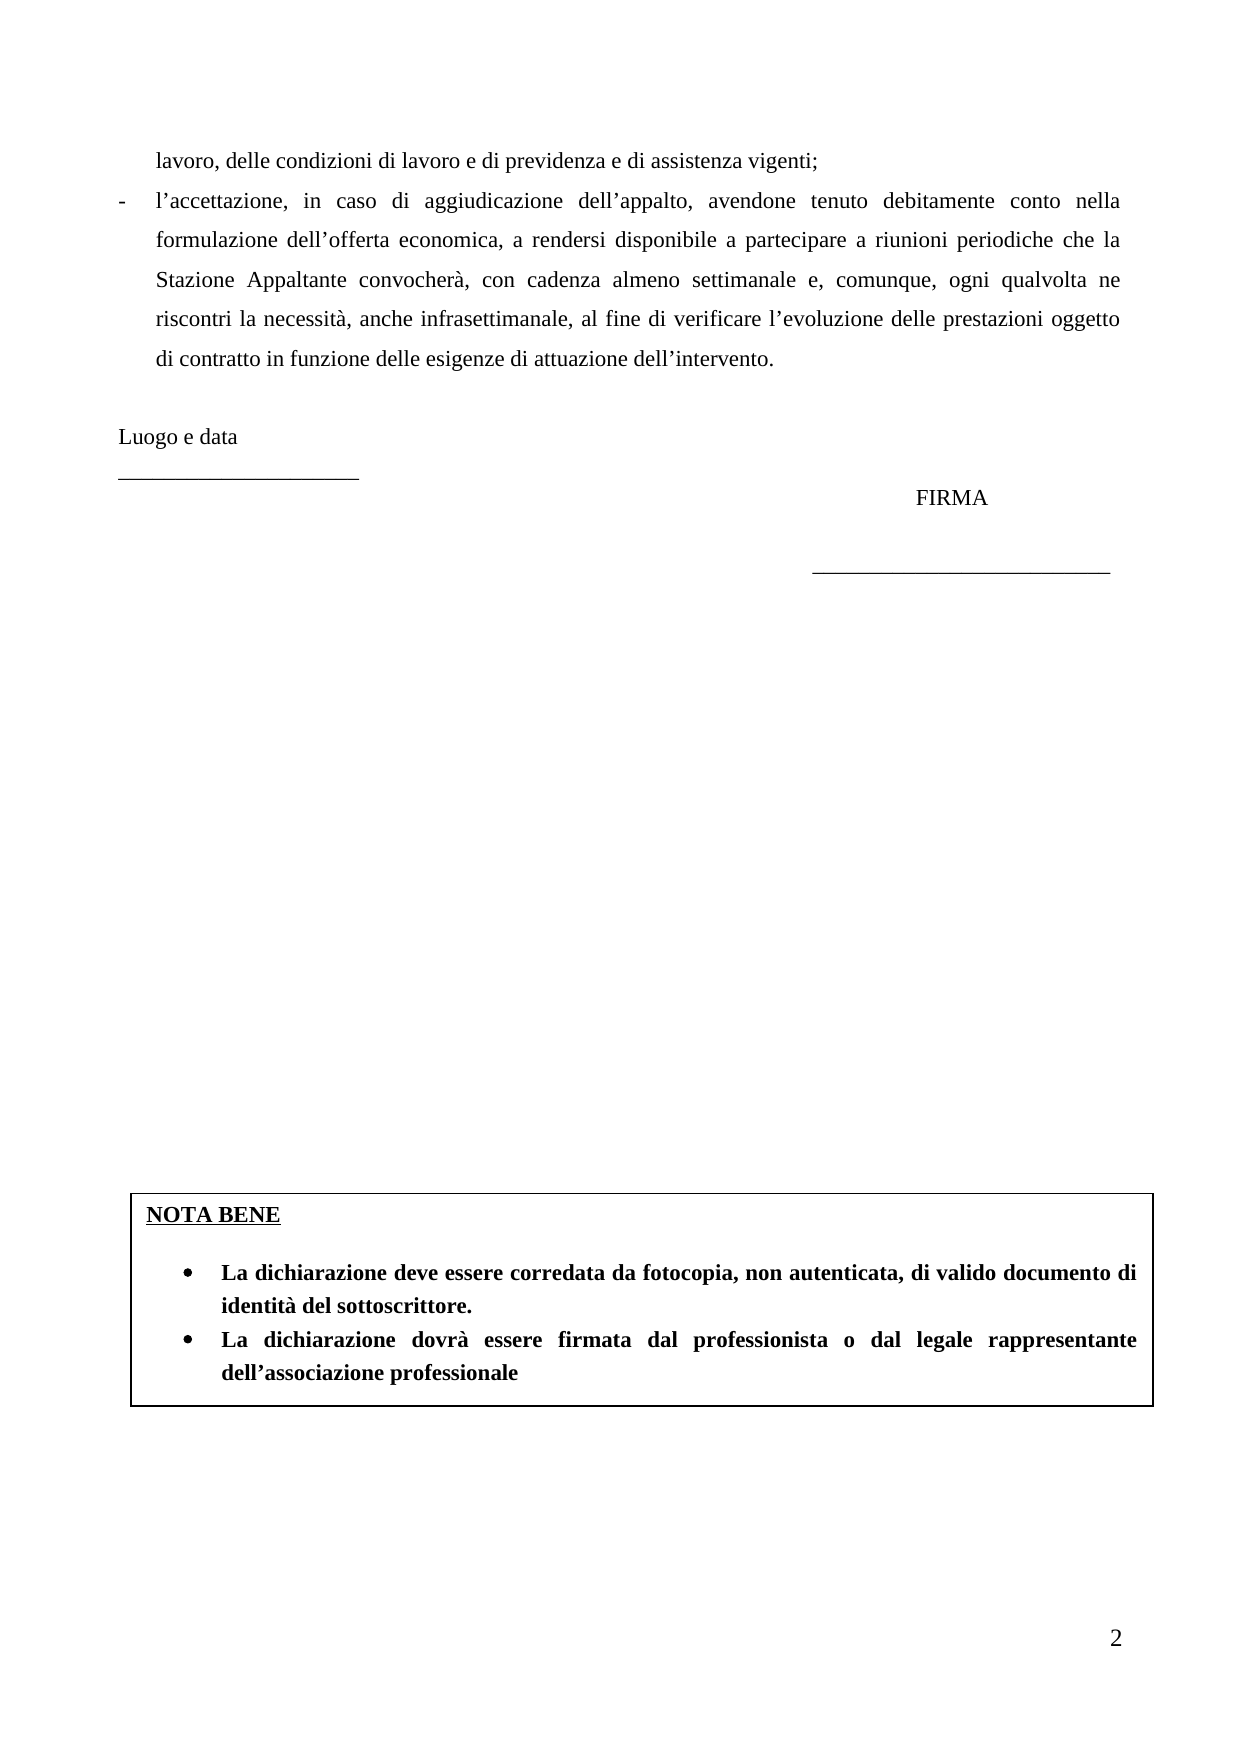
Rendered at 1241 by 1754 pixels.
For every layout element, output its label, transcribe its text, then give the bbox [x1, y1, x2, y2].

list l’accettazione, in caso di aggiudicazione dell’appalto, avendone tenuto debitamente conto nella formulazione dell’offerta economica, a rendersi disponibile a partecipare a riunioni periodiche che la Stazione Appaltante convocherà, con cadenza almeno settimanale e, comunque, ogni qualvolta ne riscontri la necessità, anche infrasettimanale, al fine di verificare l’evoluzione delle prestazioni oggetto di contratto in funzione delle esigenze di attuazione dell’intervento. [118, 187, 1122, 371]
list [118, 148, 1122, 174]
text __________________________ [812, 550, 1122, 576]
text FIRMA [916, 484, 1122, 511]
text _____________________ [118, 451, 1122, 484]
text Luogo e data [118, 418, 1122, 451]
